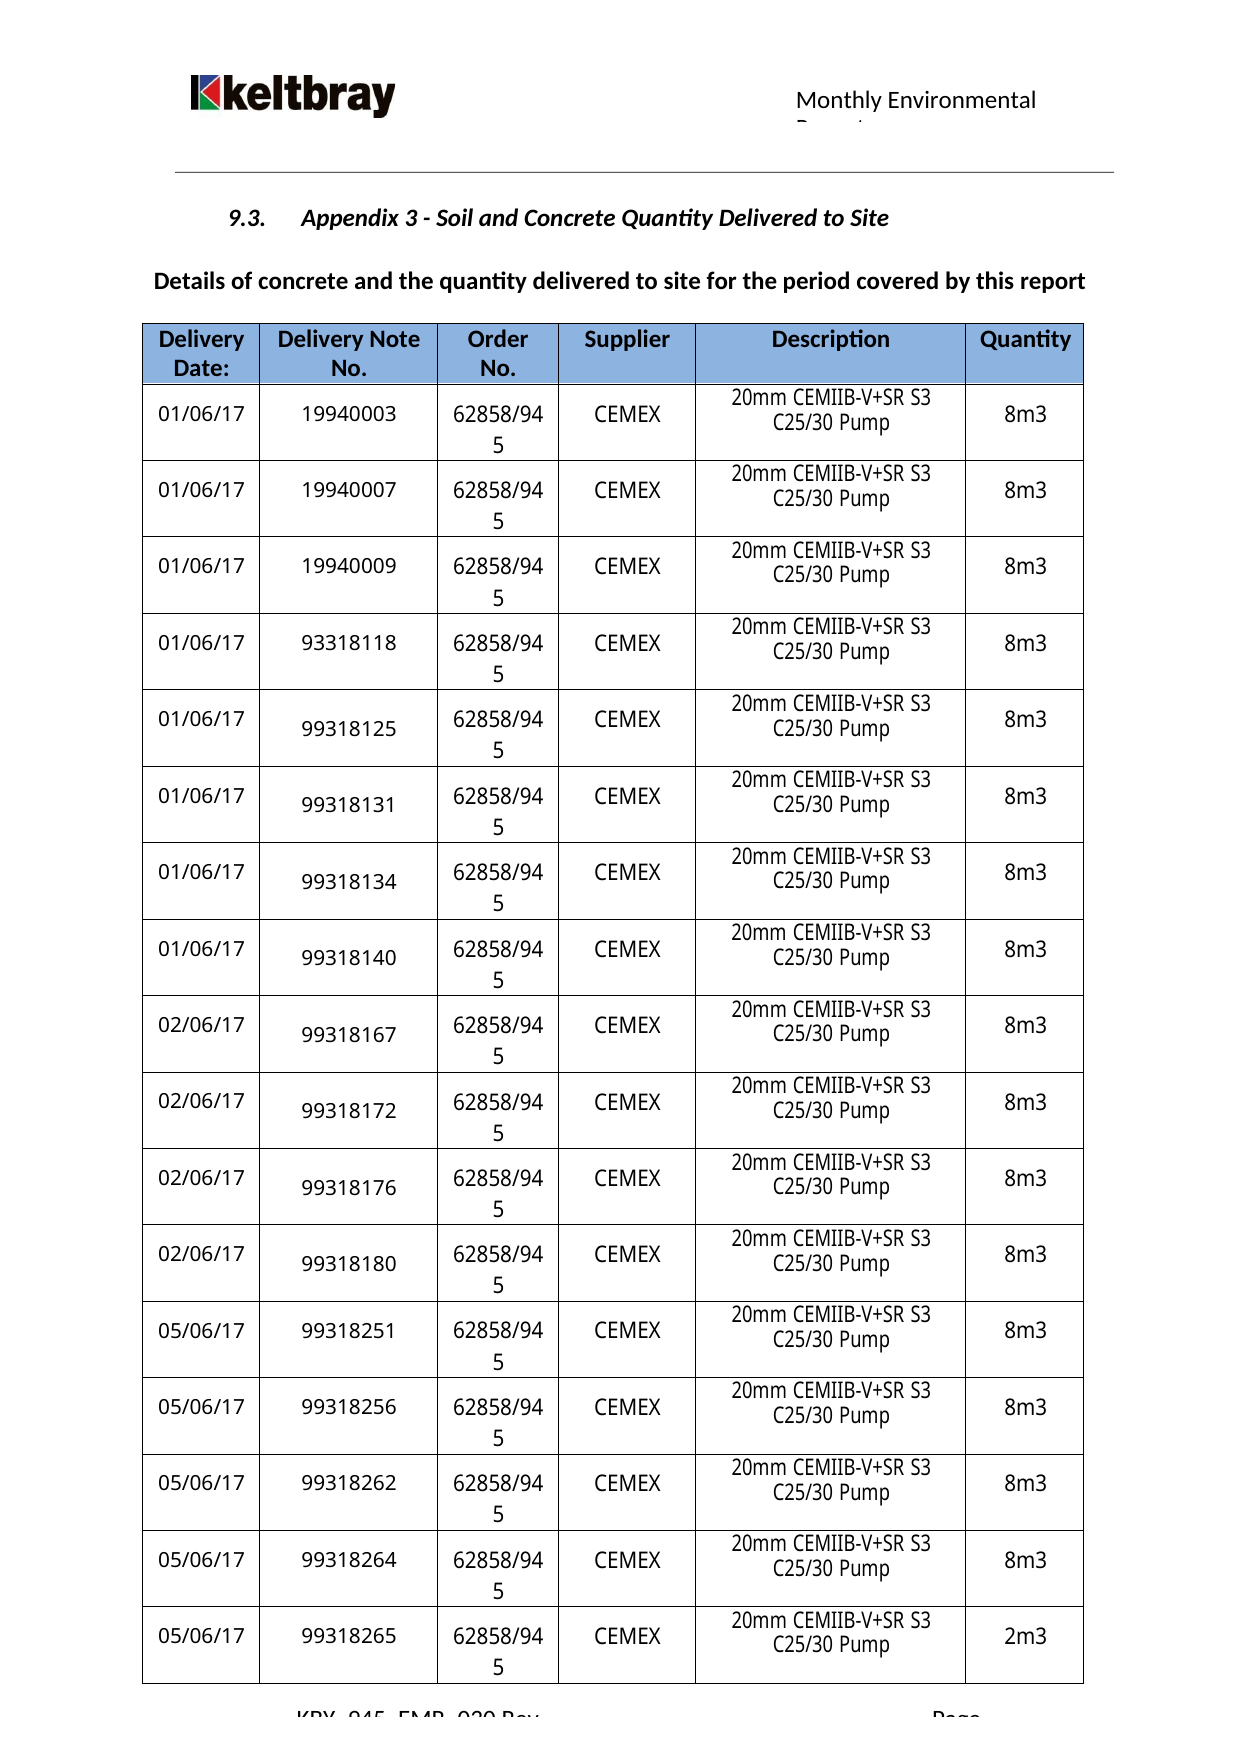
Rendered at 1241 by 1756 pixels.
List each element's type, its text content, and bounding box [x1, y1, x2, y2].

table_cell 19940007 [260, 461, 437, 536]
table_cell 05/06/17 [143, 1455, 259, 1530]
table_cell 62858/945 [438, 1531, 558, 1606]
table_cell 62858/945 [438, 537, 558, 613]
table_cell 8m3 [966, 614, 1083, 689]
table_cell 02/06/17 [143, 996, 259, 1072]
table_cell CEMEX [559, 537, 695, 613]
table_cell CEMEX [559, 1378, 695, 1453]
table_cell 8m3 [966, 1455, 1083, 1530]
table_header Description [696, 324, 965, 383]
table_cell CEMEX [559, 690, 695, 766]
table_cell 02/06/17 [143, 1149, 259, 1224]
table_cell 20mm CEMIIB-V+SR S3 C25/30 Pump [696, 1455, 965, 1530]
table_cell CEMEX [559, 1531, 695, 1606]
table_cell CEMEX [559, 843, 695, 919]
table_cell 99318176 [260, 1149, 437, 1224]
table_cell 20mm CEMIIB-V+SR S3 C25/30 Pump [696, 614, 965, 689]
table_cell 62858/945 [438, 1302, 558, 1377]
table_header Delivery Note No. [260, 324, 437, 383]
table_cell 8m3 [966, 1225, 1083, 1301]
table_cell 62858/945 [438, 614, 558, 689]
table_cell CEMEX [559, 1607, 695, 1682]
table_header Order No. [438, 324, 558, 383]
table_cell 01/06/17 [143, 385, 259, 460]
table_cell 93318118 [260, 614, 437, 689]
table_cell 20mm CEMIIB-V+SR S3 C25/30 Pump [696, 1378, 965, 1453]
table_cell 62858/945 [438, 767, 558, 842]
table_cell 8m3 [966, 1149, 1083, 1224]
table_cell 8m3 [966, 920, 1083, 995]
table_cell CEMEX [559, 1302, 695, 1377]
table_cell 01/06/17 [143, 690, 259, 766]
table_cell 8m3 [966, 690, 1083, 766]
table_cell 8m3 [966, 1302, 1083, 1377]
table_cell 01/06/17 [143, 767, 259, 842]
table_cell 62858/945 [438, 1455, 558, 1530]
table_cell CEMEX [559, 461, 695, 536]
table_cell 8m3 [966, 1378, 1083, 1453]
table_cell 99318125 [260, 690, 437, 766]
table_cell CEMEX [559, 1073, 695, 1148]
table_cell 20mm CEMIIB-V+SR S3 C25/30 Pump [696, 1073, 965, 1148]
table_cell 62858/945 [438, 1225, 558, 1301]
table_cell 99318251 [260, 1302, 437, 1377]
table_cell 99318167 [260, 996, 437, 1072]
table_cell 62858/945 [438, 996, 558, 1072]
table_cell CEMEX [559, 920, 695, 995]
text Details of concrete and the quantity delivered to site for the period covered by this report [153, 266, 1096, 296]
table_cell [696, 1607, 965, 1682]
table_cell 05/06/17 [143, 1378, 259, 1453]
table_cell 62858/945 [438, 385, 558, 460]
table_cell 20mm CEMIIB-V+SR S3 C25/30 Pump [696, 1531, 965, 1606]
table_cell 20mm CEMIIB-V+SR S3 C25/30 Pump [696, 920, 965, 995]
table_cell 8m3 [966, 461, 1083, 536]
table_cell 01/06/17 [143, 614, 259, 689]
table_cell 05/06/17 [143, 1531, 259, 1606]
table_cell 99318172 [260, 1073, 437, 1148]
table_cell 20mm CEMIIB-V+SR S3 C25/30 Pump [696, 1302, 965, 1377]
table_header Quantity [966, 324, 1083, 383]
table_cell 01/06/17 [143, 537, 259, 613]
table_cell 01/06/17 [143, 461, 259, 536]
table_cell 20mm CEMIIB-V+SR S3 C25/30 Pump [696, 385, 965, 460]
table_cell 20mm CEMIIB-V+SR S3 C25/30 Pump [696, 1225, 965, 1301]
table_cell 8m3 [966, 1073, 1083, 1148]
table_cell 99318265 [260, 1607, 437, 1682]
table_cell 99318180 [260, 1225, 437, 1301]
table_cell 20mm CEMIIB-V+SR S3 C25/30 Pump [696, 843, 965, 919]
table_cell 99318134 [260, 843, 437, 919]
table_cell 05/06/17 [143, 1607, 259, 1682]
table_header Delivery Date: [143, 324, 259, 383]
picture [191, 75, 396, 118]
table_cell 20mm CEMIIB-V+SR S3 C25/30 Pump [696, 767, 965, 842]
table_cell 01/06/17 [143, 920, 259, 995]
table_cell 8m3 [966, 537, 1083, 613]
table_cell CEMEX [559, 767, 695, 842]
subtitle Appendix 3 - Soil and Concrete Quantity Delivered to Site [227, 202, 1096, 233]
table_cell CEMEX [559, 1455, 695, 1530]
table_cell CEMEX [559, 1149, 695, 1224]
table_cell 02/06/17 [143, 1073, 259, 1148]
table_cell CEMEX [559, 1225, 695, 1301]
table_cell 05/06/17 [143, 1302, 259, 1377]
table_cell 2m3 [966, 1607, 1083, 1682]
table_cell 99318131 [260, 767, 437, 842]
table_cell 8m3 [966, 767, 1083, 842]
table_cell 20mm CEMIIB-V+SR S3 C25/30 Pump [696, 690, 965, 766]
table_cell 8m3 [966, 1531, 1083, 1606]
table_header Supplier [559, 324, 695, 383]
table_cell 99318256 [260, 1378, 437, 1453]
table_cell 99318262 [260, 1455, 437, 1530]
table_cell 62858/945 [438, 1378, 558, 1453]
table_cell 8m3 [966, 385, 1083, 460]
table_cell 01/06/17 [143, 843, 259, 919]
table_cell 62858/945 [438, 461, 558, 536]
table_cell 19940009 [260, 537, 437, 613]
table_cell CEMEX [559, 614, 695, 689]
table_cell 62858/945 [438, 920, 558, 995]
table_cell 62858/945 [438, 843, 558, 919]
table_cell 20mm CEMIIB-V+SR S3 C25/30 Pump [696, 537, 965, 613]
table_cell CEMEX [559, 385, 695, 460]
table_cell 20mm CEMIIB-V+SR S3 C25/30 Pump [696, 1149, 965, 1224]
table_cell 20mm CEMIIB-V+SR S3 C25/30 Pump [696, 996, 965, 1072]
table_cell 02/06/17 [143, 1225, 259, 1301]
table_cell 20mm CEMIIB-V+SR S3 C25/30 Pump [696, 461, 965, 536]
table_cell 99318264 [260, 1531, 437, 1606]
table_cell 62858/945 [438, 1073, 558, 1148]
table_cell 19940003 [260, 385, 437, 460]
table_cell 62858/945 [438, 1607, 558, 1682]
table_cell 99318140 [260, 920, 437, 995]
table_cell 8m3 [966, 996, 1083, 1072]
table_cell 62858/945 [438, 1149, 558, 1224]
table_cell CEMEX [559, 996, 695, 1072]
table_cell 8m3 [966, 843, 1083, 919]
table_cell 62858/945 [438, 690, 558, 766]
